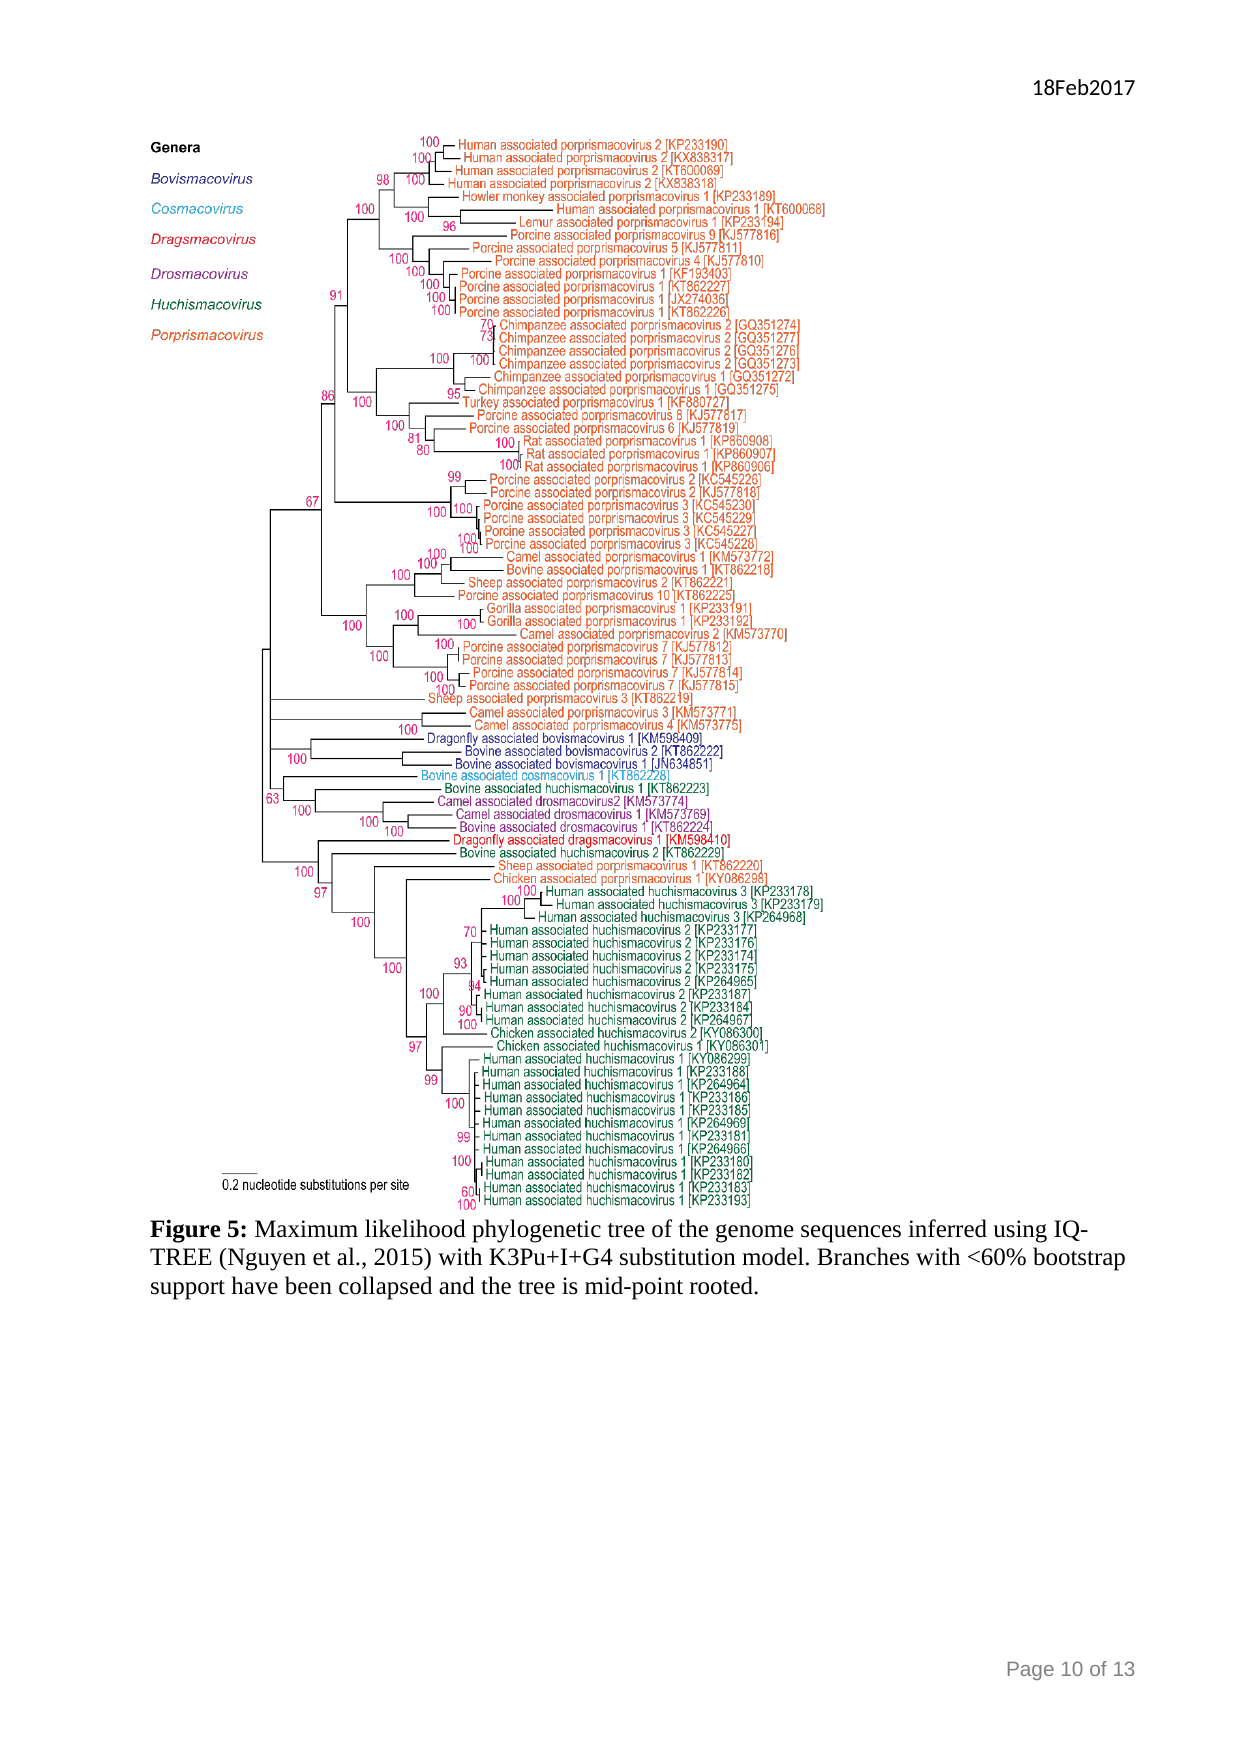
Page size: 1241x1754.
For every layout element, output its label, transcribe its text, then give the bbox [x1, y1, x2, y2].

text Figure 5: Maximum likelihood phylogenetic tree of the genome sequences inferred using IQ-TREE (Nguyen et al., 2015) with K3Pu+I+G4 substitution model. Branches with <60% bootstrap support have been collapsed and the tree is mid-point rooted. [150, 1214, 1135, 1300]
picture [150, 135, 825, 1214]
